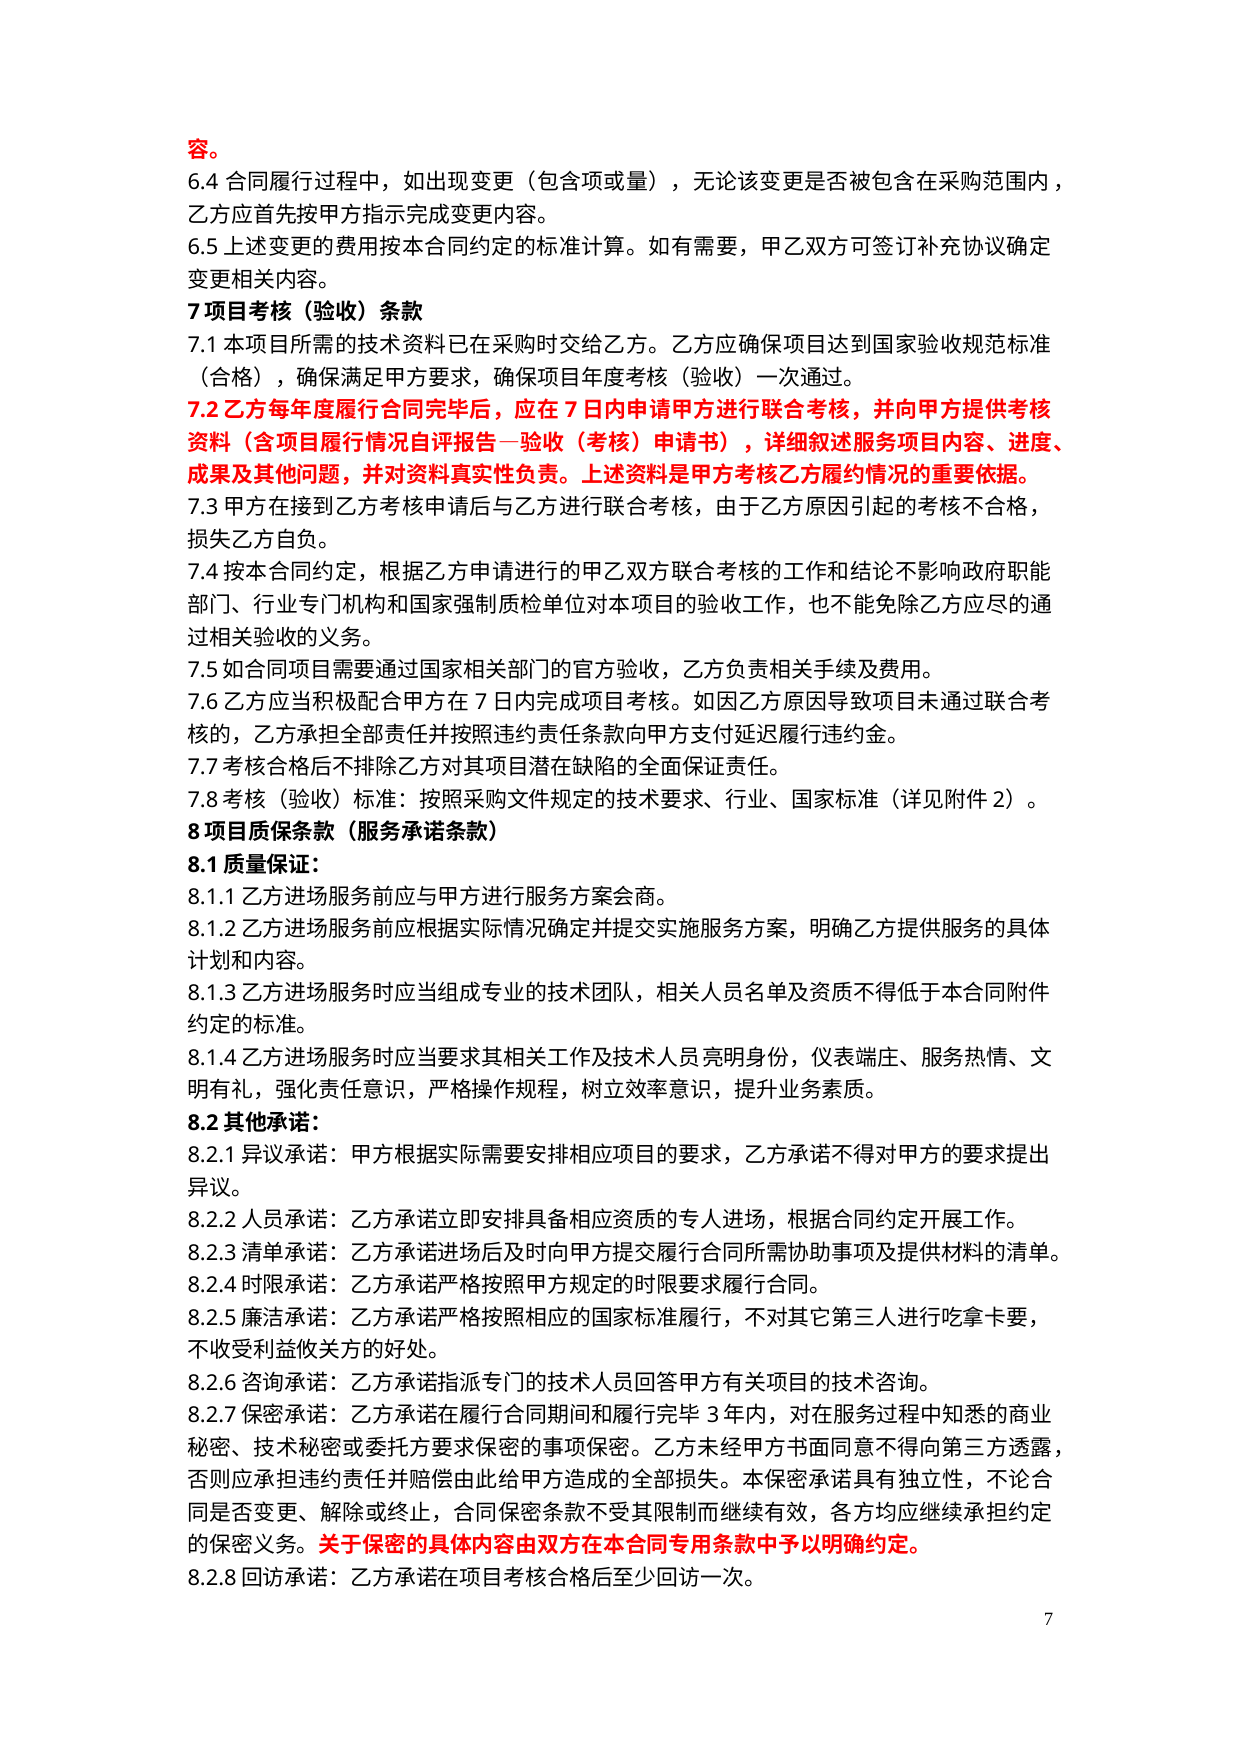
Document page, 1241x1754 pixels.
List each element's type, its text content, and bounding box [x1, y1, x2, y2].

text 8.1.3乙方进场服务时应当组成专业的技术团队，相关人员名单及资质不得低于本合同附件约定的标准。 [187, 974, 1053, 1039]
text 8.2.4时限承诺：乙方承诺严格按照甲方规定的时限要求履行合同。 [187, 1267, 1053, 1299]
text 7.2乙方每年度履行合同完毕后，应在7日内申请甲方进行联合考核，并向甲方提供考核资料（含项目履行情况自评报告—验收（考核）申请书），详细叙述服务项目内容、进度、成果及其他问题，并对资料真实性负责。上述资料是甲方考核乙方履约情况的重要依据。 [187, 392, 1053, 489]
text 7.7考核合格后不排除乙方对其项目潜在缺陷的全面保证责任。 [187, 749, 1053, 782]
text 7.6乙方应当积极配合甲方在7日内完成项目考核。如因乙方原因导致项目未通过联合考核的，乙方承担全部责任并按照违约责任条款向甲方支付延迟履行违约金。 [187, 684, 1053, 749]
text 8.2.8回访承诺：乙方承诺在项目考核合格后至少回访一次。 [187, 1559, 1053, 1592]
text 6.5上述变更的费用按本合同约定的标准计算。如有需要，甲乙双方可签订补充协议确定变更相关内容。 [187, 229, 1053, 294]
text 8.1.4乙方进场服务时应当要求其相关工作及技术人员亮明身份，仪表端庄、服务热情、文明有礼，强化责任意识，严格操作规程，树立效率意识，提升业务素质。 [187, 1039, 1053, 1104]
text 7.3甲方在接到乙方考核申请后与乙方进行联合考核，由于乙方原因引起的考核不合格，损失乙方自负。 [187, 489, 1053, 554]
text 8.1.1乙方进场服务前应与甲方进行服务方案会商。 [187, 879, 1053, 911]
text 8.2.5廉洁承诺：乙方承诺严格按照相应的国家标准履行，不对其它第三人进行吃拿卡要，不收受利益攸关方的好处。 [187, 1299, 1053, 1364]
text 8.2.1异议承诺：甲方根据实际需要安排相应项目的要求，乙方承诺不得对甲方的要求提出异议。 [187, 1137, 1053, 1202]
text 8.2其他承诺： [187, 1104, 1053, 1137]
text 8项目质保条款（服务承诺条款） [187, 814, 1053, 847]
text 8.1.2乙方进场服务前应根据实际情况确定并提交实施服务方案，明确乙方提供服务的具体计划和内容。 [187, 911, 1053, 974]
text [187, 132, 1053, 164]
text 7.4按本合同约定，根据乙方申请进行的甲乙双方联合考核的工作和结论不影响政府职能部门、行业专门机构和国家强制质检单位对本项目的验收工作，也不能免除乙方应尽的通过相关验收的义务。 [187, 554, 1053, 652]
text 8.2.7保密承诺：乙方承诺在履行合同期间和履行完毕3年内，对在服务过程中知悉的商业秘密、技术秘密或委托方要求保密的事项保密。乙方未经甲方书面同意不得向第三方透露，否则应承担违约责任并赔偿由此给甲方造成的全部损失。本保密承诺具有独立性，不论合同是否变更、解除或终止，合同保密条款不受其限制而继续有效，各方均应继续承担约定的保密义务。关于保密的具体内容由双方在本合同专用条款中予以明确约定。 [187, 1397, 1053, 1559]
text 7.8考核（验收）标准：按照采购文件规定的技术要求、行业、国家标准（详见附件2）。 [187, 782, 1053, 814]
text 7.1本项目所需的技术资料已在采购时交给乙方。乙方应确保项目达到国家验收规范标准（合格），确保满足甲方要求，确保项目年度考核（验收）一次通过。 [187, 327, 1053, 392]
text 8.1质量保证： [187, 847, 1053, 879]
text 8.2.3清单承诺：乙方承诺进场后及时向甲方提交履行合同所需协助事项及提供材料的清单。 [187, 1234, 1053, 1267]
text 6.4 合同履行过程中，如出现变更（包含项或量），无论该变更是否被包含在采购范围内，乙方应首先按甲方指示完成变更内容。 [187, 164, 1053, 229]
text 8.2.6咨询承诺：乙方承诺指派专门的技术人员回答甲方有关项目的技术咨询。 [187, 1364, 1053, 1397]
text 8.2.2人员承诺：乙方承诺立即安排具备相应资质的专人进场，根据合同约定开展工作。 [187, 1202, 1053, 1234]
text 7项目考核（验收）条款 [187, 294, 1053, 327]
text 7.5如合同项目需要通过国家相关部门的官方验收，乙方负责相关手续及费用。 [187, 652, 1053, 684]
